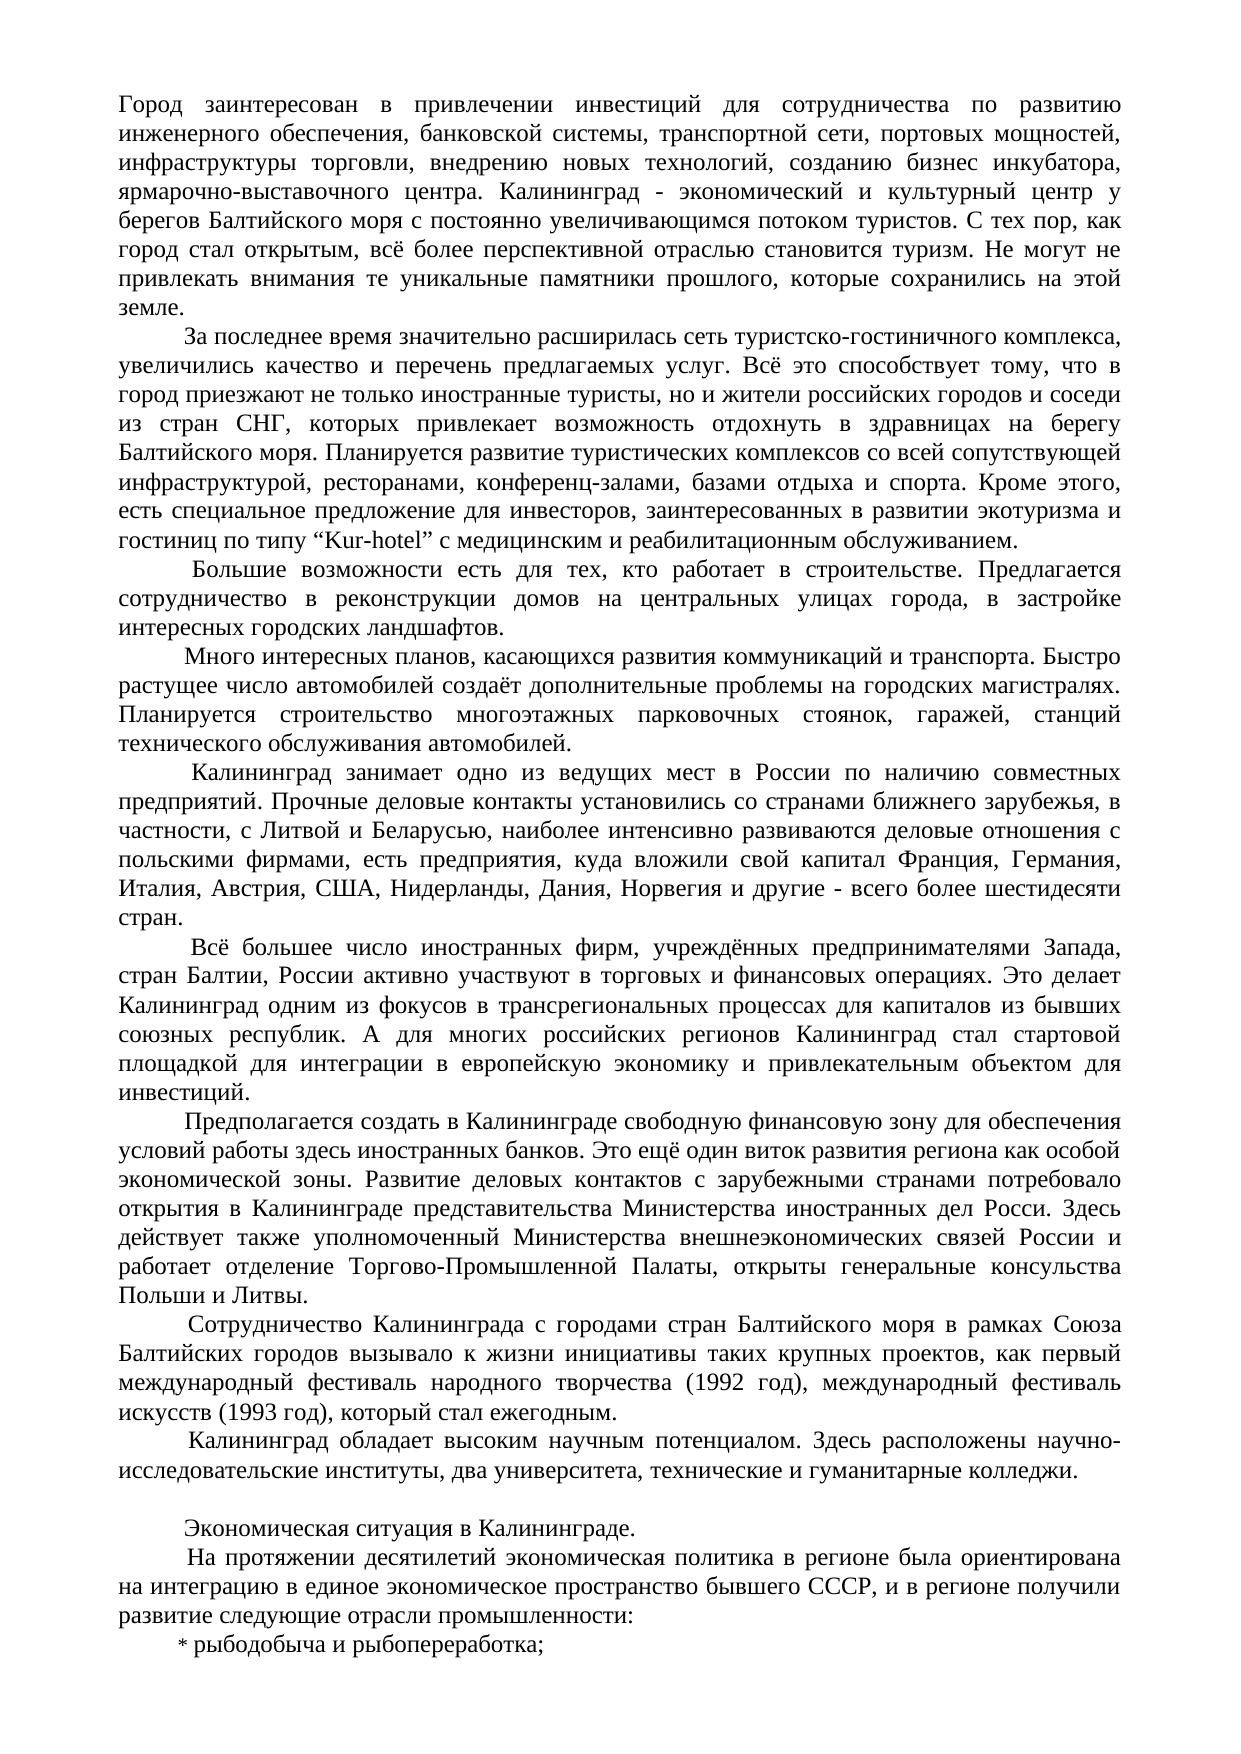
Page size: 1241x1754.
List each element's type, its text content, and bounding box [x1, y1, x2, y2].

text За последнее время значительно расширилась сеть туристско-гостиничного комплекса, увеличились качество и перечень предлагаемых услуг. Всё это способствует тому, что в город приезжают не только иностранные туристы, но и жители российских городов и соседи из стран СНГ, которых привлекает возможность отдохнуть в здравницах на берегу Балтийского моря. Планируется развитие туристических комплексов со всей сопутствующей инфраструктурой, ресторанами, конференц-залами, базами отдыха и спорта. Кроме этого, есть специальное предложение для инвесторов, заинтересованных в развитии экотуризма и гостиниц по типу “Kur-hotel” с медицинским и реабилитационным обслуживанием. [118, 321, 1122, 553]
text Много интересных планов, касающихся развития коммуникаций и транспорта. Быстро растущее число автомобилей создаёт дополнительные проблемы на городских магистралях. Планируется строительство многоэтажных парковочных стоянок, гаражей, станций технического обслуживания автомобилей. [118, 641, 1122, 757]
text Калининград обладает высоким научным потенциалом. Здесь расположены научно-исследовательские институты, два университета, технические и гуманитарные колледжи. [118, 1425, 1122, 1483]
text Экономическая ситуация в Калининграде. [118, 1513, 1122, 1542]
text Предполагается создать в Калининграде свободную финансовую зону для обеспечения условий работы здесь иностранных банков. Это ещё один виток развития региона как особой экономической зоны. Развитие деловых контактов с зарубежными странами потребовало открытия в Калининграде представительства Министерства иностранных дел Росси. Здесь действует также уполномоченный Министерства внешнеэкономических связей России и работает отделение Торгово-Промышленной Палаты, открыты генеральные консульства Польши и Литвы. [118, 1106, 1122, 1309]
text Большие возможности есть для тех, кто работает в строительстве. Предлагается сотрудничество в реконструкции домов на центральных улицах города, в застройке интересных городских ландшафтов. [118, 553, 1122, 641]
text Сотрудничество Калининграда с городами стран Балтийского моря в рамках Союза Балтийских городов вызывало к жизни инициативы таких крупных проектов, как первый международный фестиваль народного творчества (1992 год), международный фестиваль искусств (1993 год), который стал ежегодным. [118, 1309, 1122, 1425]
text Всё большее число иностранных фирм, учреждённых предпринимателями Запада, стран Балтии, России активно участвуют в торговых и финансовых операциях. Это делает Калининград одним из фокусов в трансрегиональных процессах для капиталов из бывших союзных республик. А для многих российских регионов Калининград стал стартовой площадкой для интеграции в европейскую экономику и привлекательным объектом для инвестиций. [118, 931, 1122, 1106]
text * рыбодобыча и рыбопереработка; [118, 1629, 1122, 1658]
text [118, 88, 1122, 321]
text Калининград занимает одно из ведущих мест в России по наличию совместных предприятий. Прочные деловые контакты установились со странами ближнего зарубежья, в частности, с Литвой и Беларусью, наиболее интенсивно развиваются деловые отношения с польскими фирмами, есть предприятия, куда вложили свой капитал Франция, Германия, Италия, Австрия, США, Нидерланды, Дания, Норвегия и другие - всего более шестидесяти стран. [118, 757, 1122, 931]
text На протяжении десятилетий экономическая политика в регионе была ориентирована на интеграцию в единое экономическое пространство бывшего СССР, и в регионе получили развитие следующие отрасли промышленности: [118, 1542, 1122, 1629]
